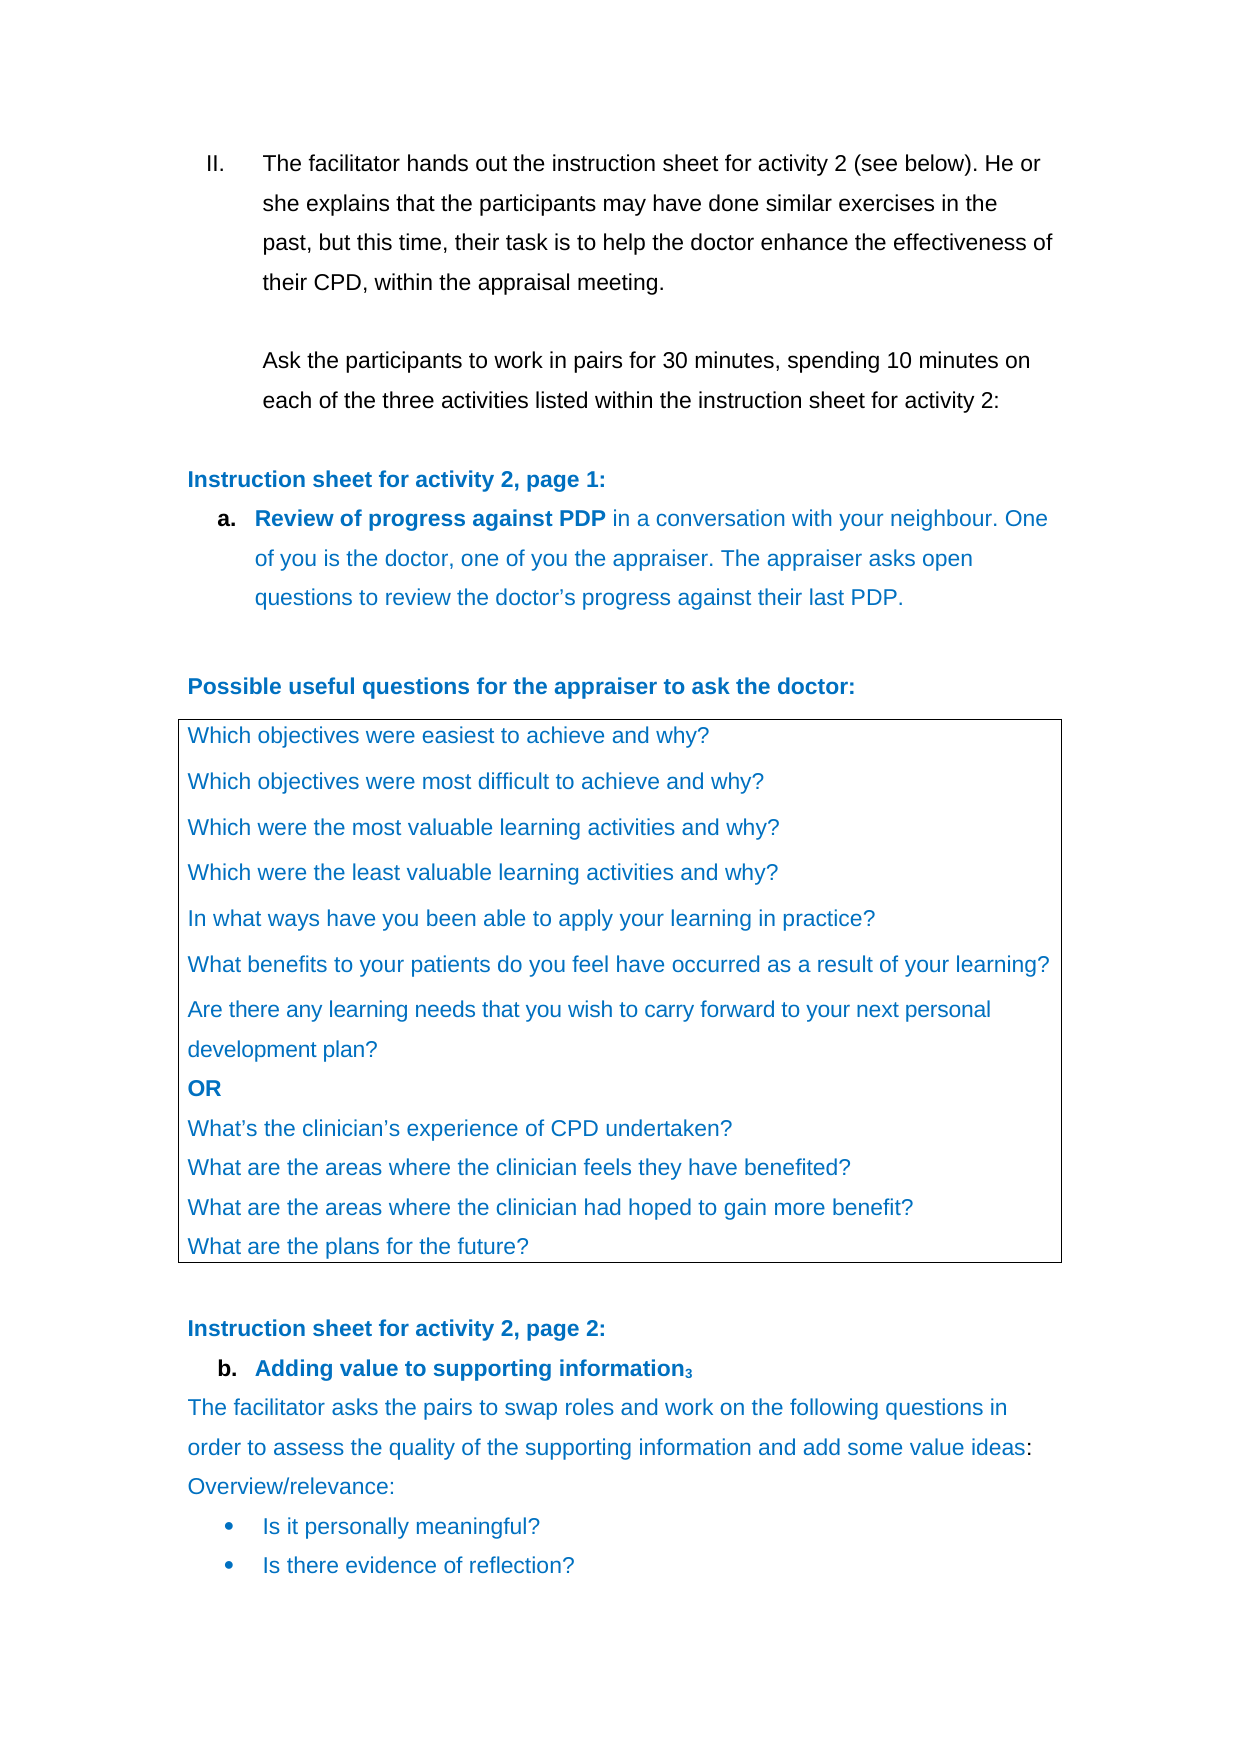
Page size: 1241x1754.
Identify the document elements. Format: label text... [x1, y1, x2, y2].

text Which objectives were most difficult to achieve and why? [179, 764, 1061, 794]
list The facilitator hands out the instruction sheet for activity 2 (see below). He or she explains that the participants may have done similar exercises in the past, but this time, their task is to help the doctor enhance the effectiveness of their CPD, within the appraisal meeting. [225, 150, 1053, 295]
list Is it personally meaningful? [225, 1513, 1053, 1539]
list Review of progress against PDP in a conversation with your neighbour. One of you is the doctor, one of you the appraiser. The appraiser asks open questions to review the doctor’s progress against their last PDP. [217, 505, 1053, 611]
text Which were the least valuable learning activities and why? [179, 856, 1061, 886]
text Are there any learning needs that you wish to carry forward to your next personal development plan? [179, 993, 1061, 1062]
text Which were the most valuable learning activities and why? [179, 810, 1061, 840]
list Is there evidence of reflection? [225, 1552, 1053, 1578]
text What are the areas where the clinician feels they have benefited? [179, 1151, 1061, 1181]
text Overview/relevance: [187, 1473, 1053, 1499]
list Adding value to supporting information3 [217, 1355, 1053, 1381]
text In what ways have you been able to apply your learning in practice? [179, 902, 1061, 931]
text Instruction sheet for activity 2, page 2: [187, 1315, 1053, 1342]
text What’s the clinician’s experience of CPD undertaken? [179, 1112, 1061, 1141]
text Instruction sheet for activity 2, page 1: [187, 466, 1053, 492]
text Ask the participants to work in pairs for 30 minutes, spending 10 minutes on each of the three activities listed within the instruction sheet for activity 2: [262, 347, 1053, 413]
text What are the areas where the clinician had hoped to gain more benefit? [179, 1191, 1061, 1220]
text Possible useful questions for the appraiser to ask the doctor: [187, 673, 1051, 699]
text Which objectives were easiest to achieve and why? [179, 720, 1061, 748]
text What benefits to your patients do you feel have occurred as a result of your learning? [179, 947, 1061, 977]
text The facilitator asks the pairs to swap roles and work on the following questions in order to assess the quality of the supporting information and add some value ideas: [187, 1394, 1053, 1460]
text What are the plans for the future? [179, 1230, 1061, 1262]
text OR [179, 1072, 1061, 1102]
